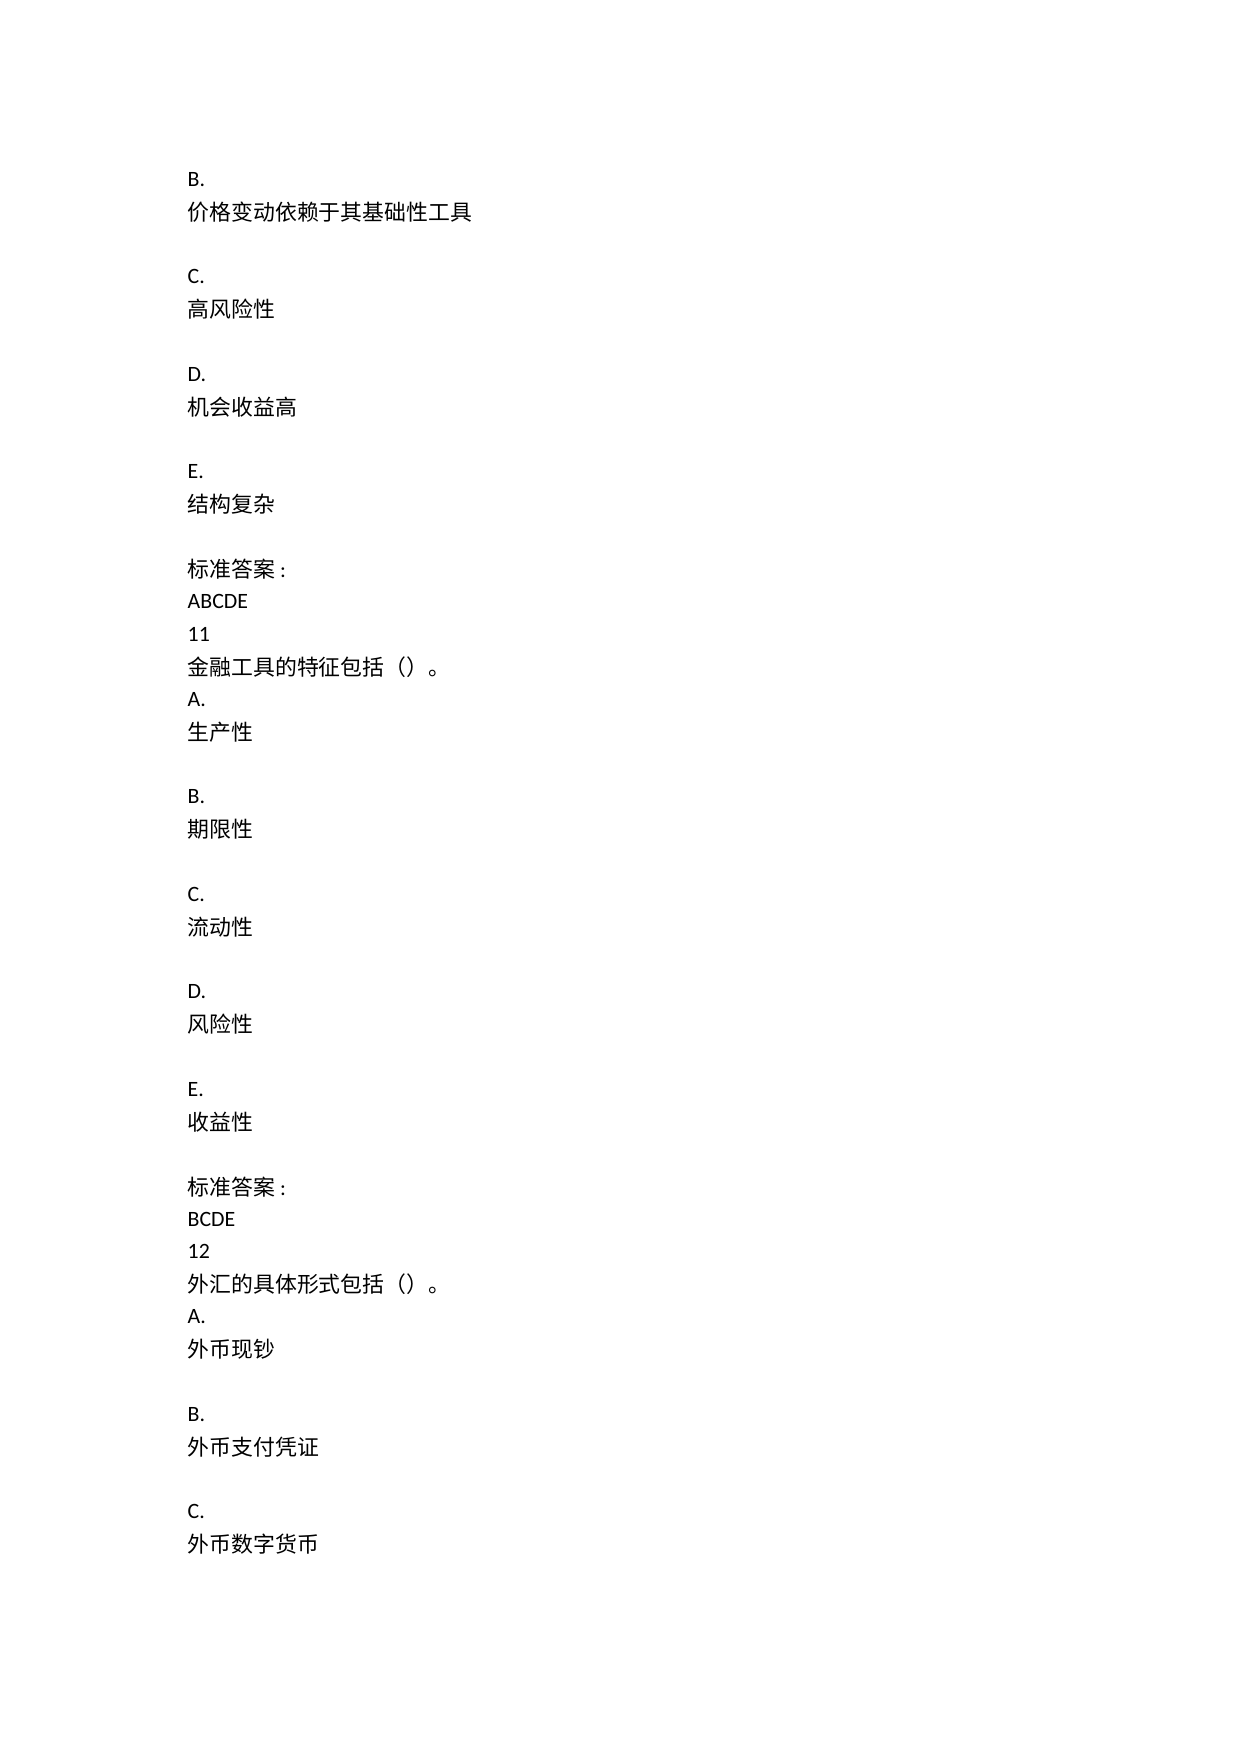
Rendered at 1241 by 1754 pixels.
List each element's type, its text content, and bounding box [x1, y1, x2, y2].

text D. [187, 357, 1053, 389]
text 11 [187, 617, 1053, 649]
text A. [187, 1299, 1053, 1332]
text B. [187, 779, 1053, 812]
text 12 [187, 1234, 1053, 1267]
text B. [187, 1397, 1053, 1429]
text C. [187, 1494, 1053, 1527]
text 外币现钞 [187, 1332, 1053, 1364]
text 收益性 [187, 1104, 1053, 1137]
text 外币数字货币 [187, 1527, 1053, 1559]
text E. [187, 1072, 1053, 1104]
text C. [187, 877, 1053, 909]
text 标准答案 : [187, 552, 1053, 584]
text E. [187, 454, 1053, 487]
text 标准答案 : [187, 1169, 1053, 1202]
text D. [187, 974, 1053, 1007]
text 机会收益高 [187, 389, 1053, 422]
text 结构复杂 [187, 487, 1053, 519]
text 外币支付凭证 [187, 1429, 1053, 1462]
text B. [187, 162, 1053, 194]
text C. [187, 259, 1053, 292]
text 风险性 [187, 1007, 1053, 1039]
text 高风险性 [187, 292, 1053, 324]
text 期限性 [187, 812, 1053, 844]
text 流动性 [187, 909, 1053, 942]
text 生产性 [187, 714, 1053, 747]
text A. [187, 682, 1053, 714]
text ABCDE [187, 584, 1053, 617]
text 金融工具的特征包括（）。 [187, 649, 1053, 682]
text 价格变动依赖于其基础性工具 [187, 194, 1053, 227]
text 外汇的具体形式包括（）。 [187, 1267, 1053, 1299]
text BCDE [187, 1202, 1053, 1234]
